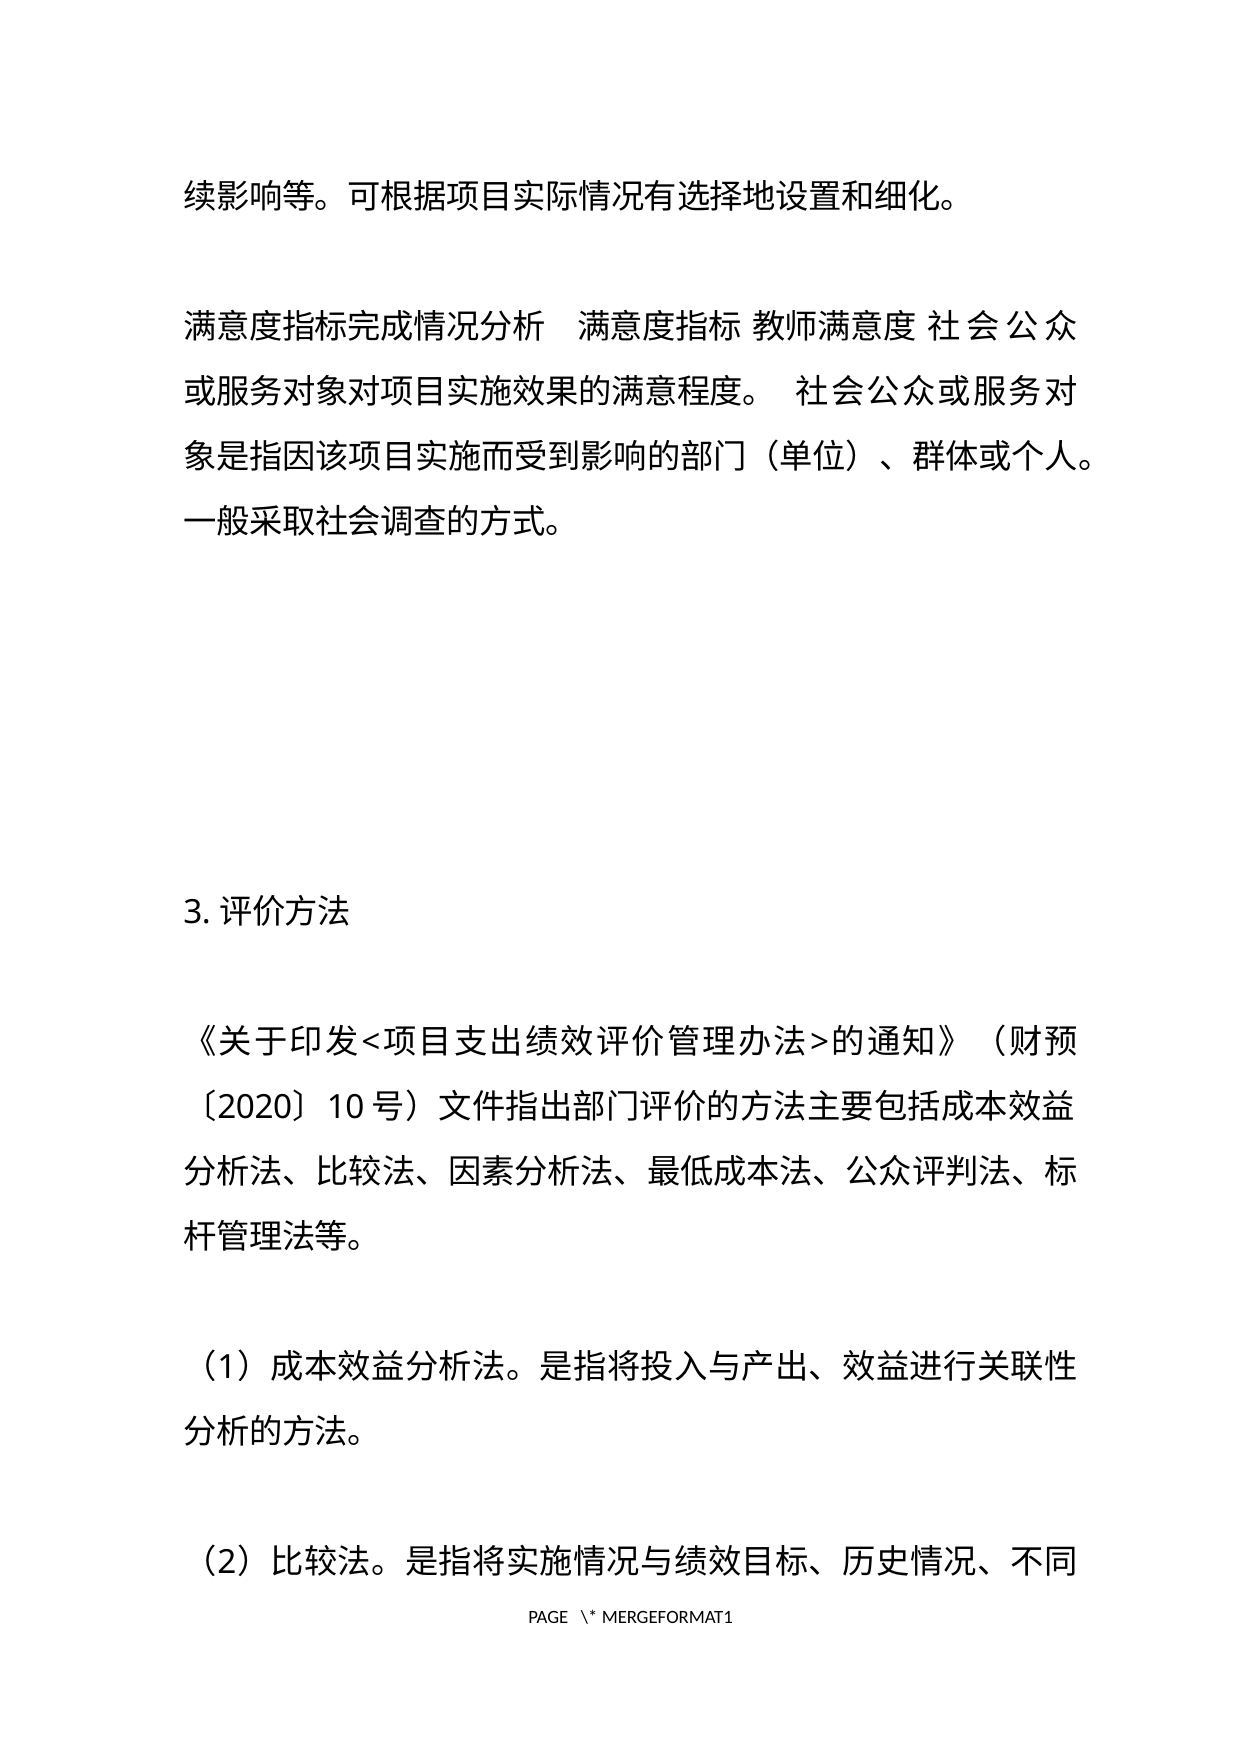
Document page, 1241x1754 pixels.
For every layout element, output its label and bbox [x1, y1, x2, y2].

text [183, 162, 1078, 1592]
